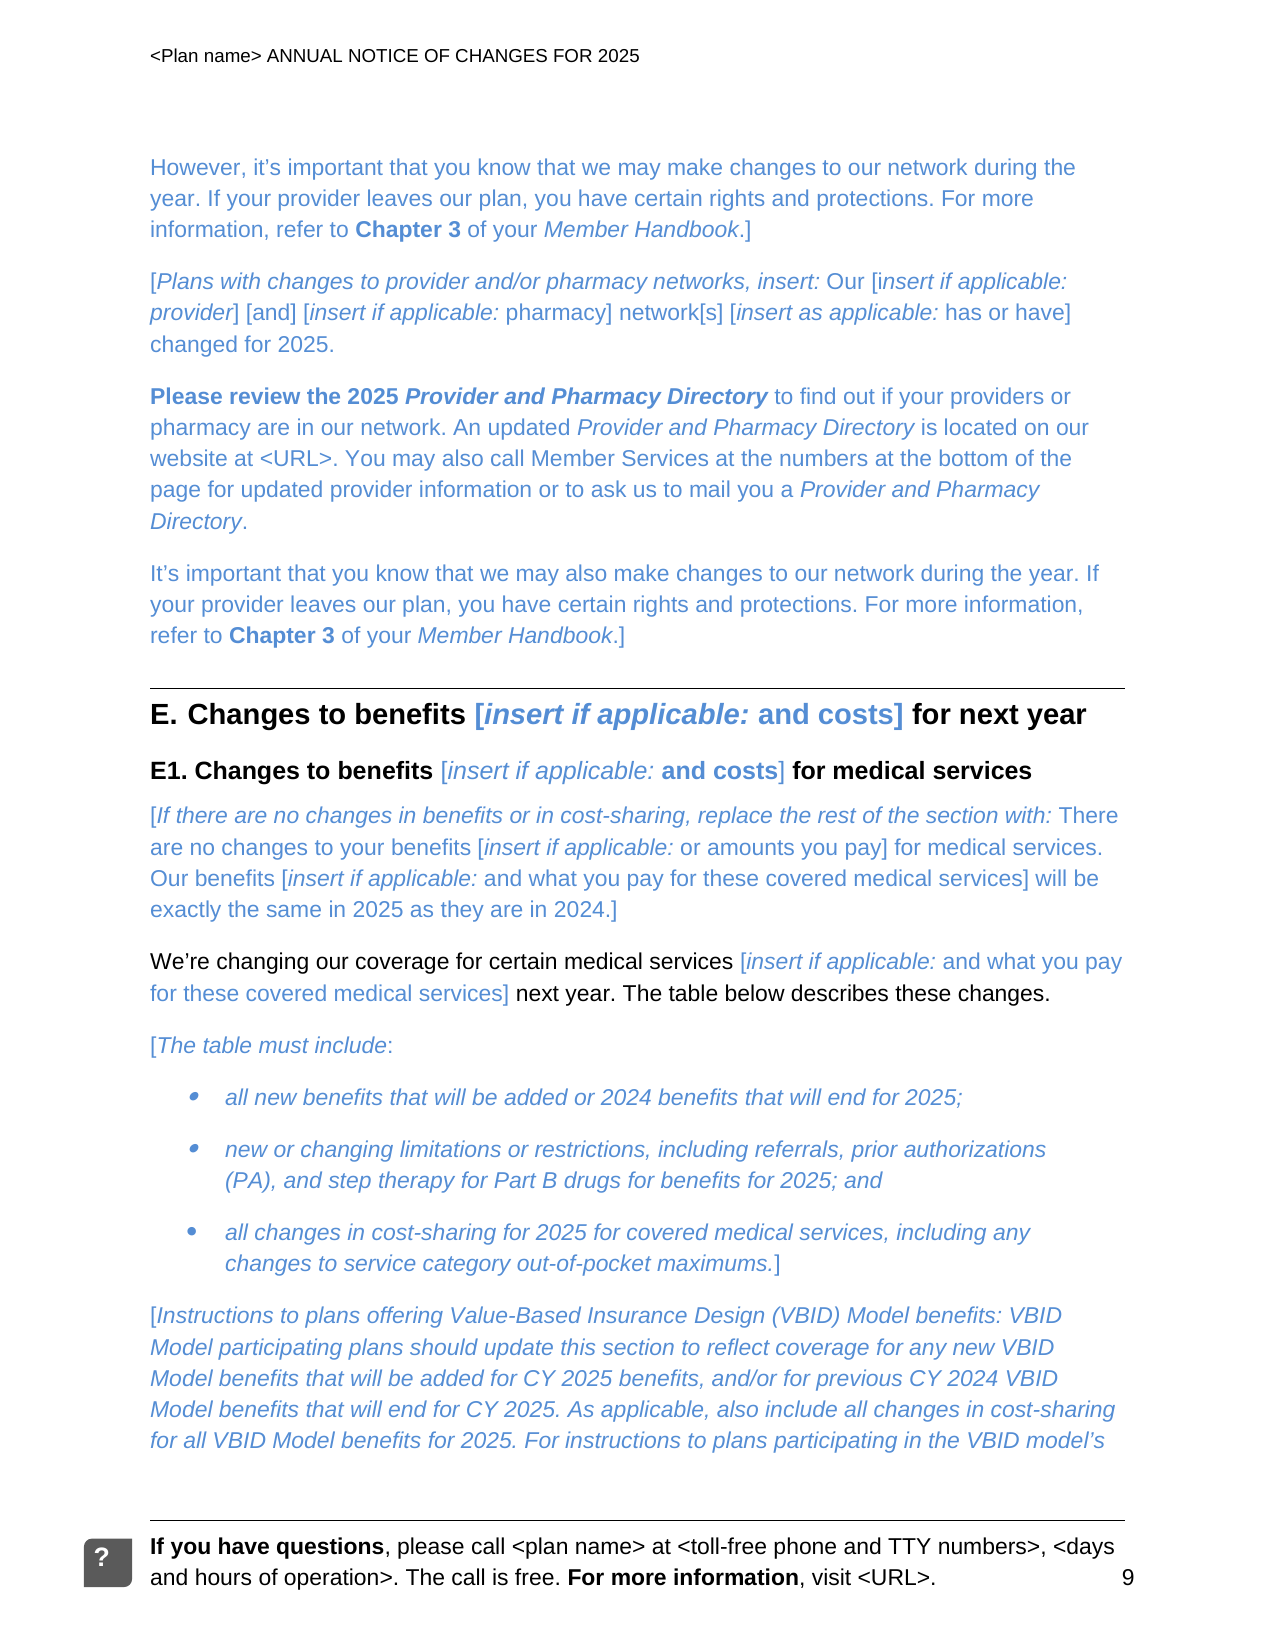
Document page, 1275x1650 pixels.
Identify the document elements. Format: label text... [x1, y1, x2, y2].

subtitle E1. Changes to benefits [insert if applicable: and costs] for medical services [150, 753, 1050, 786]
text all new benefits that will be added or 2024 benefits that will end for 2025; [187, 1080, 1050, 1111]
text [150, 1299, 1125, 1455]
text We’re changing our coverage for certain medical services [insert if applicable: and what you pay for these covered medical services] next year. The table below describes these changes. [150, 945, 1125, 1007]
text new or changing limitations or restrictions, including referrals, prior authorizations (PA), and step therapy for Part B drugs for benefits for 2025; and [187, 1132, 1050, 1195]
text [If there are no changes in benefits or in cost-sharing, replace the rest of the section with: There are no changes to your benefits [insert if applicable: or amounts you pay] for medical services. Our benefits [insert if applicable: and what you pay for these covered medical services] will be exactly the same in 2025 as they are in 2024.] [150, 799, 1125, 924]
text all changes in cost-sharing for 2025 for covered medical services, including any changes to service category out-of-pocket maximums.] [187, 1216, 1050, 1278]
text However, it’s important that you know that we may make changes to our network during the year. If your provider leaves our plan, you have certain rights and protections. For more information, refer to Chapter 3 of your Member Handbook.] [150, 150, 1125, 244]
text [The table must include: [150, 1028, 1125, 1059]
subtitle Changes to benefits [insert if applicable: and costs] for next year [150, 689, 1125, 732]
text Please review the 2025 Provider and Pharmacy Directory to find out if your providers or pharmacy are in our network. An updated Provider and Pharmacy Directory is located on our website at <URL>. You may also call Member Services at the numbers at the bottom of the page for updated provider information or to ask us to mail you a Provider and Pharmacy Directory. [150, 379, 1125, 535]
text It’s important that you know that we may also make changes to our network during the year. If your provider leaves our plan, you have certain rights and protections. For more information, refer to Chapter 3 of your Member Handbook.] [150, 556, 1125, 650]
text [Plans with changes to provider and/or pharmacy networks, insert: Our [insert if applicable: provider] [and] [insert if applicable: pharmacy] network[s] [insert as applicable: has or have] changed for 2025. [150, 264, 1125, 358]
